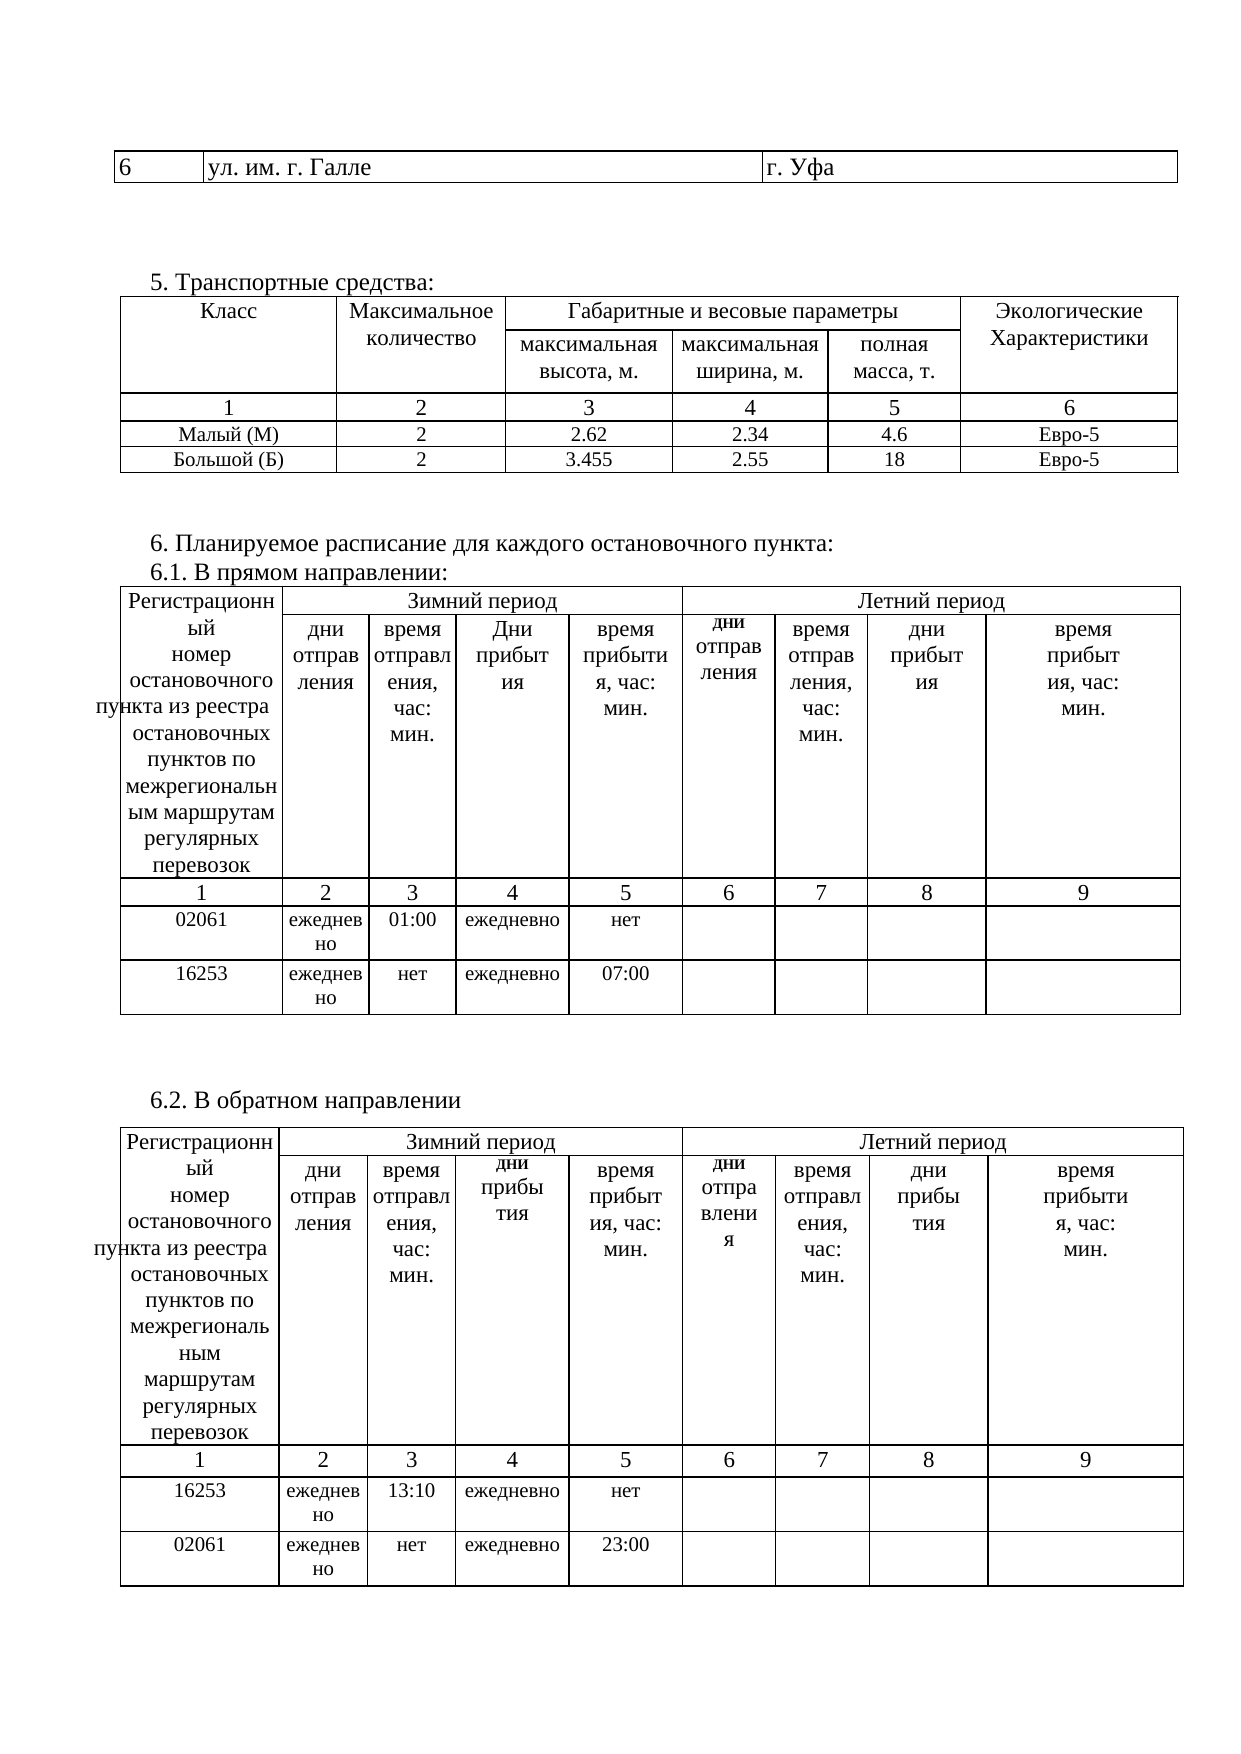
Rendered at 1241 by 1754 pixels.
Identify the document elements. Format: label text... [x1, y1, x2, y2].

text 5. Транспортные средства: [150, 267, 1090, 296]
table_cell 1 [121, 394, 336, 420]
table_cell ДНИ прибы тия [456, 1156, 568, 1444]
table_cell [868, 961, 985, 1014]
table_cell ул. им. г. Галле [204, 152, 762, 181]
table_cell 4 [457, 879, 568, 905]
table_cell 4 [673, 394, 827, 420]
table_cell 6 [961, 394, 1177, 420]
text 6.1. В прямом направлении: [150, 557, 1090, 586]
table_cell 2.55 [673, 447, 827, 471]
table_cell нет [570, 907, 682, 959]
table_cell [776, 907, 867, 959]
table_cell нет [368, 1532, 455, 1585]
table_cell г. Уфа [763, 152, 1177, 181]
table_cell 23:00 [570, 1532, 682, 1585]
table_cell дни отправ ления [280, 1156, 367, 1444]
table_cell [870, 1478, 987, 1531]
table_cell [776, 1532, 869, 1585]
table_cell 18 [829, 447, 960, 471]
table_cell 07:00 [570, 961, 682, 1014]
table_cell 9 [989, 1446, 1183, 1476]
table_cell [683, 961, 774, 1014]
table_cell ежедневно [456, 1532, 568, 1585]
table_cell [987, 961, 1180, 1014]
table_cell Евро-5 [961, 422, 1177, 446]
table_cell 01:00 [370, 907, 455, 959]
table_cell 2 [283, 879, 368, 905]
table_cell 3 [506, 394, 672, 420]
table_cell 2 [280, 1446, 367, 1476]
table_cell ДНИ отпра влени я [683, 1156, 775, 1444]
table_cell 16253 [121, 961, 282, 1014]
table_cell 3.455 [506, 447, 672, 471]
table_cell [776, 961, 867, 1014]
table_cell время отправл ения, час: мин. [370, 615, 455, 877]
table_cell [683, 1532, 775, 1585]
table_cell время прибыт ия, час: мин. [570, 1156, 682, 1444]
table_cell 3 [370, 879, 455, 905]
table_cell дни прибы тия [870, 1156, 987, 1444]
table_cell [987, 907, 1180, 959]
table_cell [683, 1478, 775, 1531]
table_cell 02061 [121, 1532, 278, 1585]
table_cell [868, 907, 985, 959]
table_cell 2 [337, 447, 505, 471]
table_cell полная масса, т. [829, 331, 960, 392]
table_header Максимальное количество [337, 297, 505, 392]
table_cell 5 [570, 879, 682, 905]
table_cell [776, 1478, 869, 1531]
table_cell Евро-5 [961, 447, 1177, 471]
table_header Летний период [683, 587, 1180, 613]
table_cell 2.34 [673, 422, 827, 446]
table_header Экологические Характеристики [961, 297, 1177, 392]
table_cell ДНИ отправ ления [683, 615, 774, 877]
table_cell 6 [115, 152, 203, 181]
table_cell 5 [829, 394, 960, 420]
table_cell 3 [368, 1446, 455, 1476]
table_cell время отправ ления, час: мин. [776, 615, 867, 877]
table_cell ежедневно [456, 1478, 568, 1531]
text 6. Планируемое расписание для каждого остановочного пункта: [150, 528, 1090, 557]
table_cell 6 [683, 1446, 775, 1476]
table_cell 2.62 [506, 422, 672, 446]
table_cell нет [570, 1478, 682, 1531]
table_cell 8 [870, 1446, 987, 1476]
table_cell [989, 1532, 1183, 1585]
table_cell нет [370, 961, 455, 1014]
table_cell ежедневно [280, 1478, 367, 1531]
table_header Зимний период [280, 1128, 682, 1154]
table_cell 6 [683, 879, 774, 905]
table_cell Дни прибыт ия [457, 615, 568, 877]
table_cell [989, 1478, 1183, 1531]
table_cell 7 [776, 879, 867, 905]
table_cell [683, 907, 774, 959]
table_cell время прибыт ия, час: мин. [987, 615, 1180, 877]
table_cell 13:10 [368, 1478, 455, 1531]
table_header Регистрационный номер остановочного пункта из реестра остановочных пунктов по межрегиональным маршрутам регулярных перевозок [121, 1128, 278, 1444]
table_cell 02061 [121, 907, 282, 959]
table_cell 4 [456, 1446, 568, 1476]
table_cell ежедневно [283, 961, 368, 1014]
table_cell время отправл ения, час: мин. [368, 1156, 455, 1444]
table_header Регистрационный номер остановочного пункта из реестра остановочных пунктов по межрегиональным маршрутам регулярных перевозок [121, 587, 282, 877]
text 6.2. В обратном направлении [150, 1085, 1090, 1114]
table_cell 2 [337, 394, 505, 420]
table_header Габаритные и весовые параметры [506, 297, 960, 329]
table_cell ежедневно [280, 1532, 367, 1585]
table_header Летний период [683, 1128, 1183, 1154]
table_cell ежедневно [457, 961, 568, 1014]
table_cell 16253 [121, 1478, 278, 1531]
table_header Класс [121, 297, 336, 392]
table_cell 5 [570, 1446, 682, 1476]
table_header Зимний период [283, 587, 682, 613]
table_cell [870, 1532, 987, 1585]
table_cell дни прибыт ия [868, 615, 985, 877]
table_cell 1 [121, 879, 282, 905]
table_cell дни отправ ления [283, 615, 368, 877]
table_cell ежедневно [283, 907, 368, 959]
table_cell 4.6 [829, 422, 960, 446]
table_cell Большой (Б) [121, 447, 336, 471]
table_cell максимальная высота, м. [506, 331, 672, 392]
table_cell 2 [337, 422, 505, 446]
table_cell 9 [987, 879, 1180, 905]
table_cell время прибыти я, час: мин. [989, 1156, 1183, 1444]
table_cell Малый (М) [121, 422, 336, 446]
table_cell ежедневно [457, 907, 568, 959]
table_cell время отправл ения, час: мин. [776, 1156, 869, 1444]
table_cell 7 [776, 1446, 869, 1476]
table_cell 1 [121, 1446, 278, 1476]
table_cell максимальная ширина, м. [673, 331, 827, 392]
table_cell 8 [868, 879, 985, 905]
table_cell время прибыти я, час: мин. [570, 615, 682, 877]
